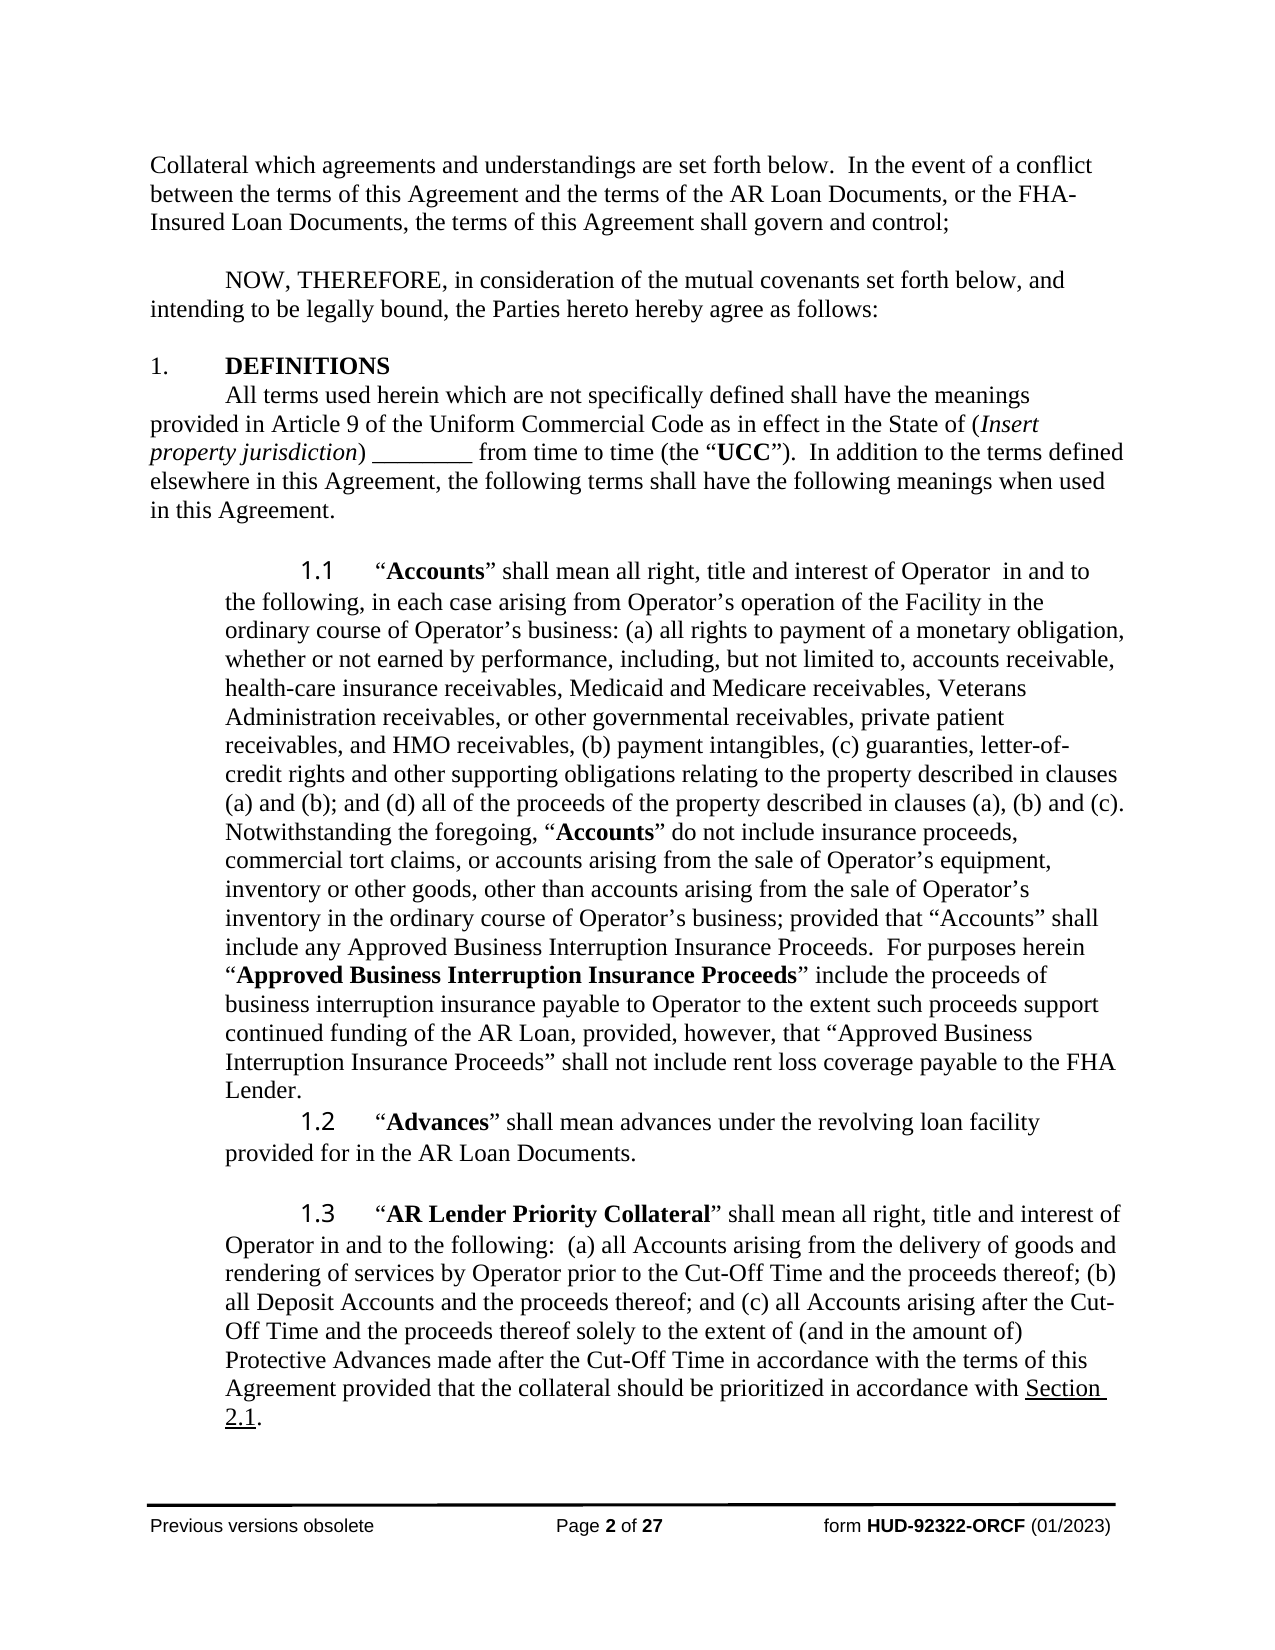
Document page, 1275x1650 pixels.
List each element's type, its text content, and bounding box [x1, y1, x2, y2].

subtitle DEFINITIONS [150, 351, 1125, 380]
subtitle “AR Lender Priority Collateral” shall mean all right, title and interest of Operator in and to the following: (a) all Accounts arising from the delivery of goods and rendering of services by Operator prior to the Cut-Off Time and the proceeds thereof; (b) all Deposit Accounts and the proceeds thereof; and (c) all Accounts arising after the Cut-Off Time and the proceeds thereof solely to the extent of (and in the amount of) Protective Advances made after the Cut-Off Time in accordance with the terms of this Agreement provided that the collateral should be prioritized in accordance with Section 2.1. [225, 1196, 1125, 1431]
subtitle “Accounts” shall mean all right, title and interest of Operator in and to the following, in each case arising from Operator’s operation of the Facility in the ordinary course of Operator’s business: (a) all rights to payment of a monetary obligation, whether or not earned by performance, including, but not limited to, accounts receivable, health-care insurance receivables, Medicaid and Medicare receivables, Veterans Administration receivables, or other governmental receivables, private patient receivables, and HMO receivables, (b) payment intangibles, (c) guaranties, letter-of-credit rights and other supporting obligations relating to the property described in clauses (a) and (b); and (d) all of the proceeds of the property described in clauses (a), (b) and (c). Notwithstanding the foregoing, “Accounts” do not include insurance proceeds, commercial tort claims, or accounts arising from the sale of Operator’s equipment, inventory or other goods, other than accounts arising from the sale of Operator’s inventory in the ordinary course of Operator’s business; provided that “Accounts” shall include any Approved Business Interruption Insurance Proceeds. For purposes herein “Approved Business Interruption Insurance Proceeds” include the proceeds of business interruption insurance payable to Operator to the extent such proceeds support continued funding of the AR Loan, provided, however, that “Approved Business Interruption Insurance Proceeds” shall not include rent loss coverage payable to the FHA Lender. [225, 552, 1125, 1104]
subtitle “Advances” shall mean advances under the revolving loan facility provided for in the AR Loan Documents. [225, 1104, 1125, 1167]
text All terms used herein which are not specifically defined shall have the meanings provided in Article 9 of the Uniform Commercial Code as in effect in the State of (Insert property jurisdiction) ________ from time to time (the “UCC”). In addition to the terms defined elsewhere in this Agreement, the following terms shall have the following meanings when used in this Agreement. [150, 380, 1125, 524]
text NOW, THEREFORE, in consideration of the mutual covenants set forth below, and intending to be legally bound, the Parties hereto hereby agree as follows: [150, 265, 1125, 322]
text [150, 150, 1125, 236]
